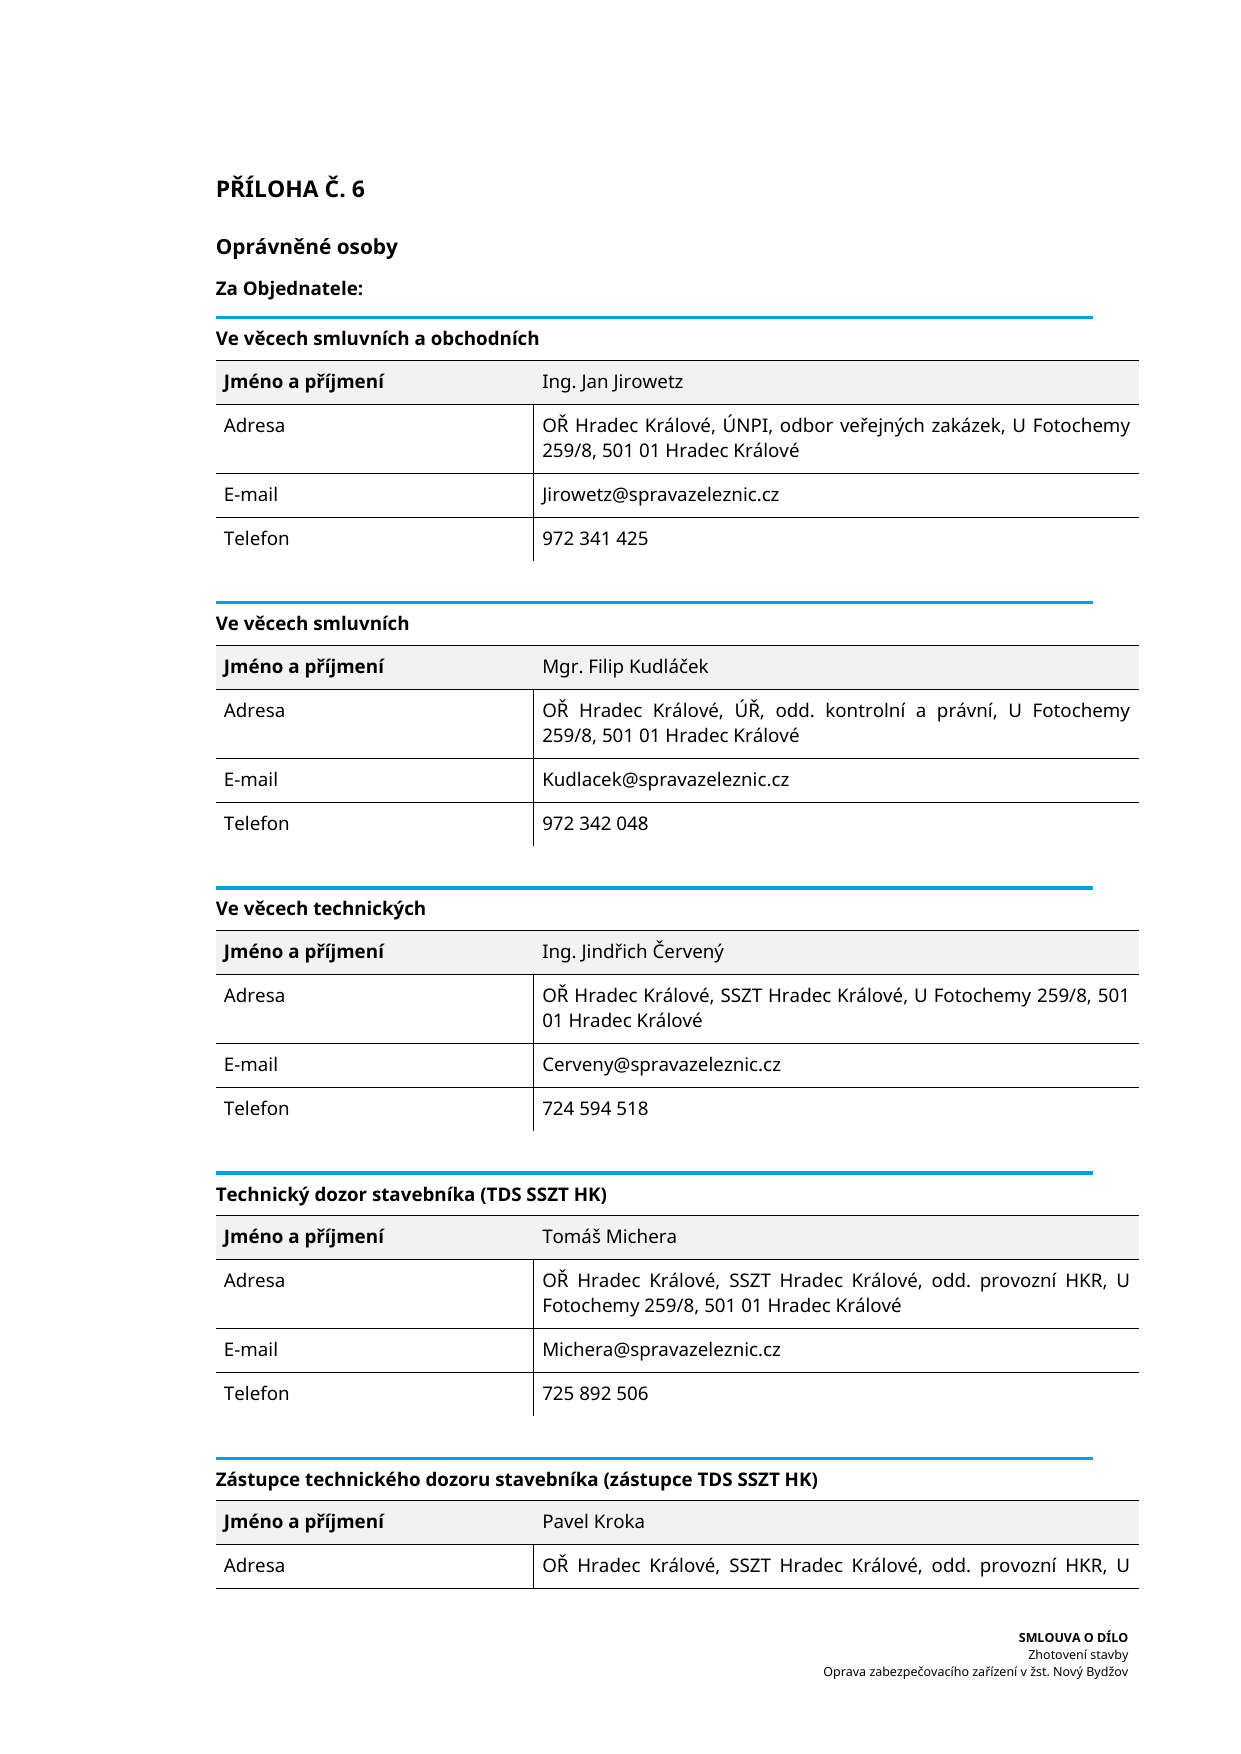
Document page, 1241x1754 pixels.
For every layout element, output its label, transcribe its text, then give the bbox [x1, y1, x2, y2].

table_cell Adresa [216, 1545, 533, 1588]
table_cell Kudlacek@spravazeleznic.cz [534, 759, 1139, 802]
table_cell OŘ Hradec Králové, ÚNPI, odbor veřejných zakázek, U Fotochemy 259/8, 501 01 Hradec Králové [534, 405, 1139, 473]
table_header Jméno a příjmení [216, 646, 534, 689]
table_header Jméno a příjmení [216, 931, 534, 974]
table_cell Adresa [216, 690, 533, 758]
table_cell E-mail [216, 1044, 533, 1087]
table_cell 972 342 048 [534, 803, 1139, 846]
table_cell 724 594 518 [534, 1088, 1139, 1131]
table_header Ing. Jan Jirowetz [534, 361, 1139, 404]
table_cell Telefon [216, 518, 533, 561]
table_cell OŘ Hradec Králové, SSZT Hradec Králové, U Fotochemy 259/8, 501 01 Hradec Králové [534, 975, 1139, 1043]
text Ve věcech smluvních a obchodních [216, 319, 1093, 351]
table_cell Adresa [216, 1260, 533, 1328]
text Technický dozor stavebníka (TDS SSZT HK) [216, 1175, 1093, 1206]
table_cell Adresa [216, 405, 533, 473]
table_header Jméno a příjmení [216, 1216, 534, 1259]
table_cell Telefon [216, 803, 533, 846]
text Příloha č. 6 [216, 172, 1093, 204]
table_header Tomáš Michera [534, 1216, 1139, 1259]
text Oprávněné osoby [216, 232, 1093, 260]
text Ve věcech smluvních [216, 604, 1093, 636]
table_cell Cerveny@spravazeleznic.cz [534, 1044, 1139, 1087]
table_cell Telefon [216, 1373, 533, 1416]
table_cell 725 892 506 [534, 1373, 1139, 1416]
table_cell OŘ Hradec Králové, SSZT Hradec Králové, odd. provozní HKR, U Fotochemy 259/8, 501 01 Hradec Králové [534, 1260, 1139, 1328]
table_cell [534, 1545, 1139, 1588]
table_header Mgr. Filip Kudláček [534, 646, 1139, 689]
table_cell 972 341 425 [534, 518, 1139, 561]
table_header Jméno a příjmení [216, 361, 534, 404]
table_cell Jirowetz@spravazeleznic.cz [534, 474, 1139, 517]
table_cell Michera@spravazeleznic.cz [534, 1329, 1139, 1372]
table_cell E-mail [216, 474, 533, 517]
table_cell OŘ Hradec Králové, ÚŘ, odd. kontrolní a právní, U Fotochemy 259/8, 501 01 Hradec Králové [534, 690, 1139, 758]
text Zástupce technického dozoru stavebníka (zástupce TDS SSZT HK) [216, 1460, 1093, 1491]
table_cell E-mail [216, 759, 533, 802]
table_cell Adresa [216, 975, 533, 1043]
table_cell Telefon [216, 1088, 533, 1131]
text Ve věcech technických [216, 890, 1093, 921]
table_header Ing. Jindřich Červený [534, 931, 1139, 974]
text Za Objednatele: [216, 276, 1093, 301]
table_header Pavel Kroka [534, 1501, 1139, 1544]
table_header Jméno a příjmení [216, 1501, 534, 1544]
table_cell E-mail [216, 1329, 533, 1372]
